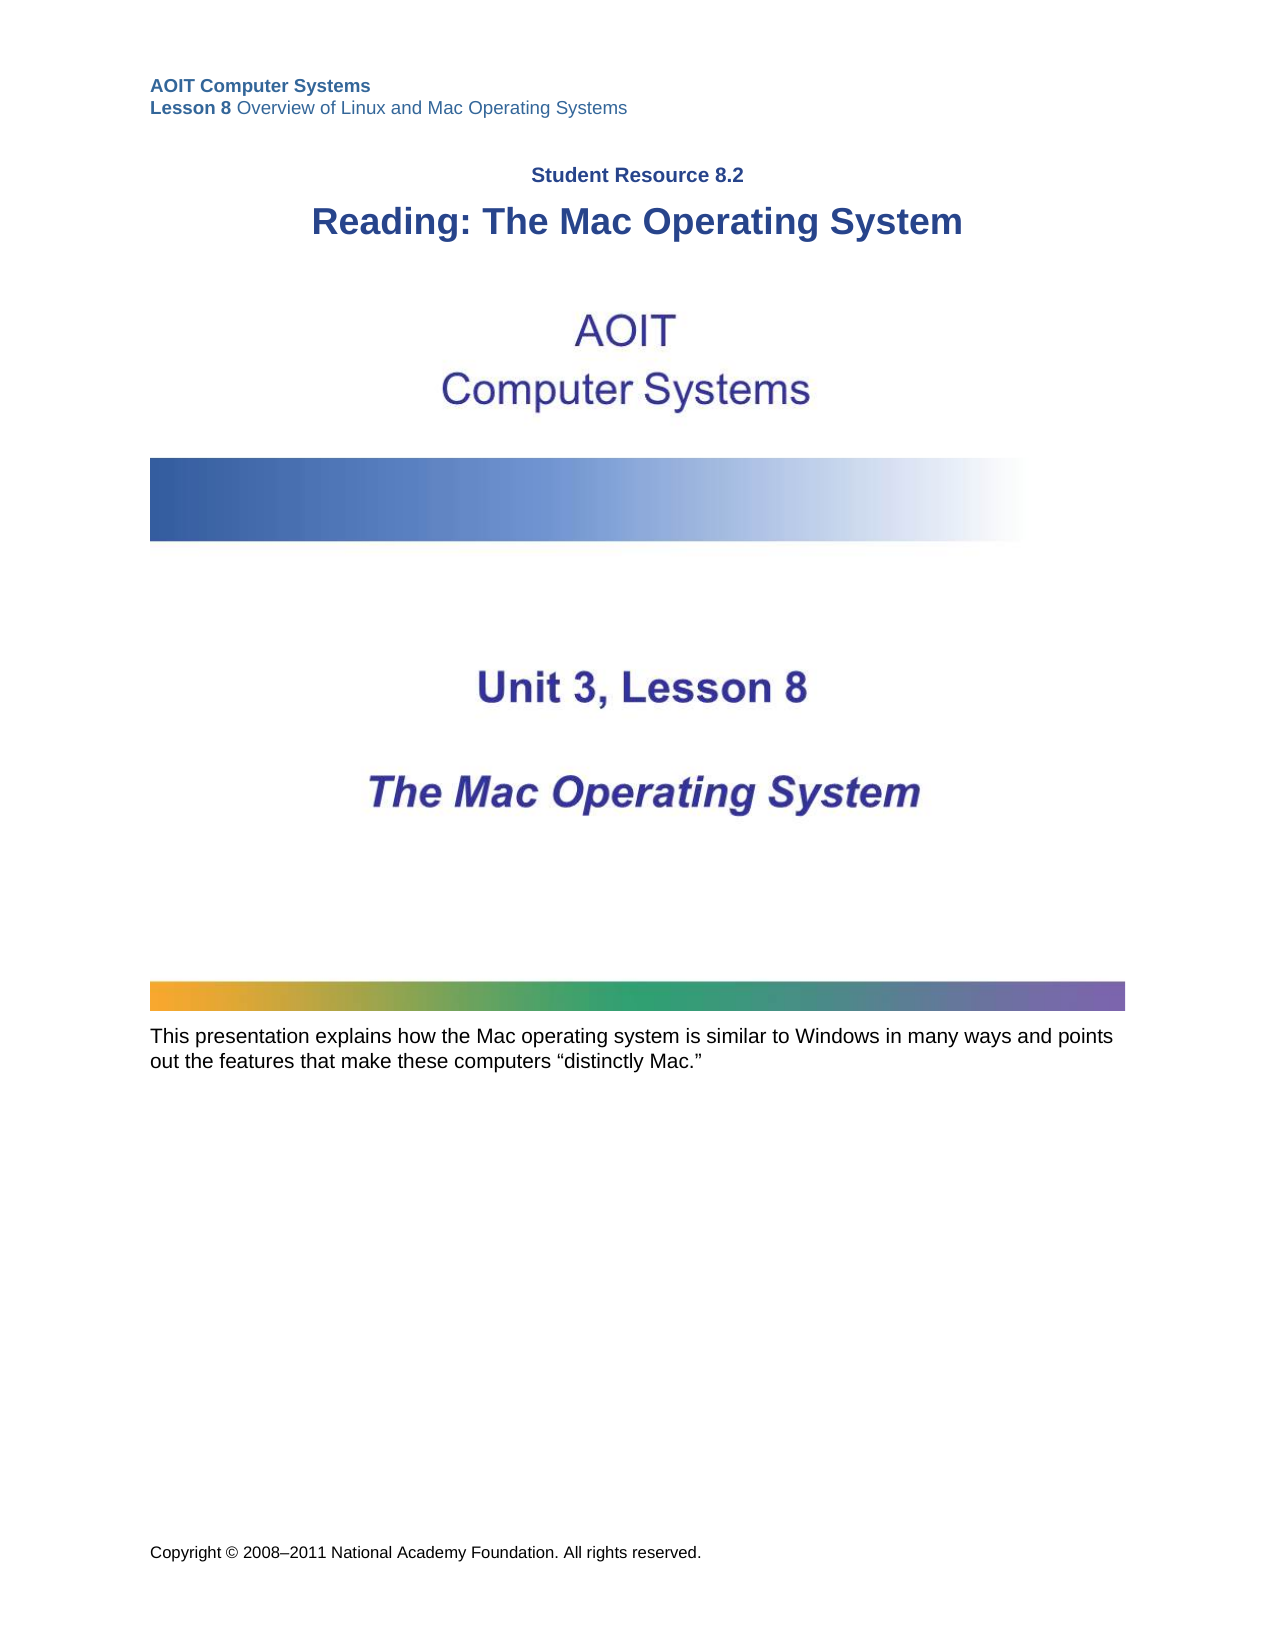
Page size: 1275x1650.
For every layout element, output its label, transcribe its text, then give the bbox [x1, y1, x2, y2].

text This presentation explains how the Mac operating system is similar to Windows in many ways and points out the features that make these computers “distinctly Mac.” [150, 1023, 1125, 1073]
title Reading: The Mac Operating System [150, 199, 1125, 242]
text Student Resource 8.2 [150, 162, 1125, 186]
picture [150, 279, 1125, 1011]
